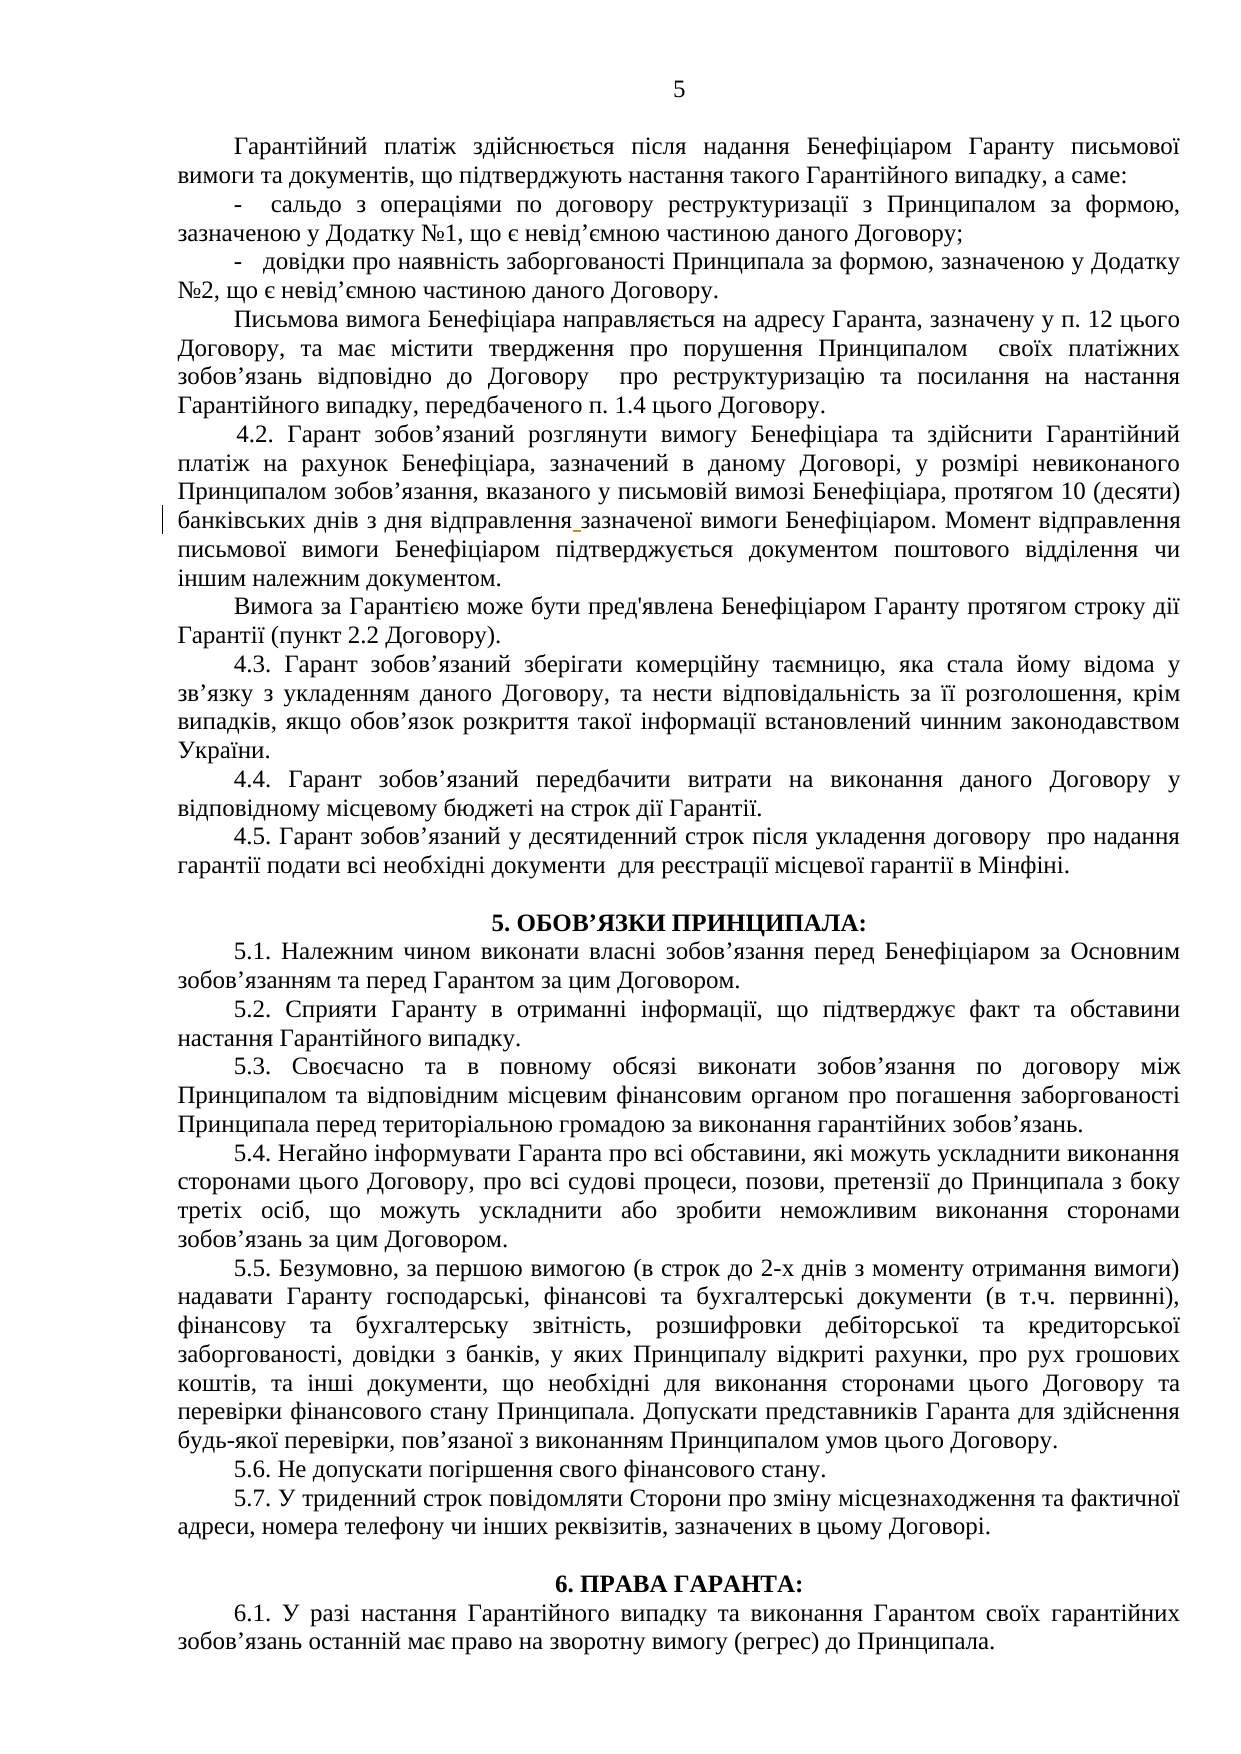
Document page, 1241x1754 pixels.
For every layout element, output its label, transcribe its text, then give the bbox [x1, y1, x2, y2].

text 4.3. Гарант зобов’язаний зберігати комерційну таємницю, яка стала йому відома у зв’язку з укладенням даного Договору, та нести відповідальність за її розголошення, крім випадків, якщо обов’язок розкриття такої інформації встановлений чинним законодавством України. [177, 649, 1181, 764]
text 5.4. Негайно інформувати Гаранта про всі обставини, які можуть ускладнити виконання сторонами цього Договору, про всі судові процеси, позови, претензії до Принципала з боку третіх осіб, що можуть ускладнити або зробити неможливим виконання сторонами зобов’язань за цим Договором. [177, 1138, 1181, 1253]
text - довідки про наявність заборгованості Принципала за формою, зазначеною у Додатку №2, що є невід’ємною частиною даного Договору. [177, 246, 1181, 304]
text 5.5. Безумовно, за першою вимогою (в строк до 2-х днів з моменту отримання вимоги) надавати Гаранту господарські, фінансові та бухгалтерські документи (в т.ч. первинні), фінансову та бухгалтерську звітність, розшифровки дебіторської та кредиторської заборгованості, довідки з банків, у яких Принципалу відкриті рахунки, про рух грошових коштів, та інші документи, що необхідні для виконання сторонами цього Договору та перевірки фінансового стану Принципала. Допускати представників Гаранта для здійснення будь-якої перевірки, пов’язаної з виконанням Принципалом умов цього Договору. [177, 1253, 1181, 1454]
text Вимога за Гарантією може бути пред'явлена Бенефіціаром Гаранту протягом строку дії Гарантії (пункт 2.2 Договору). [177, 591, 1181, 649]
text 4.4. Гарант зобов’язаний передбачити витрати на виконання даного Договору у відповідному місцевому бюджеті на строк дії Гарантії. [177, 764, 1181, 821]
text 5.3. Своєчасно та в повному обсязі виконати зобов’язання по договору між Принципалом та відповідним місцевим фінансовим органом про погашення заборгованості Принципала перед територіальною громадою за виконання гарантійних зобов’язань. [177, 1051, 1181, 1138]
text 5.1. Належним чином виконати власні зобов’язання перед Бенефіціаром за Основним зобов’язанням та перед Гарантом за цим Договором. [177, 936, 1181, 994]
text 4.5. Гарант зобов’язаний у десятиденний строк після укладення договору про надання гарантії подати всі необхідні документи для реєстрації місцевої гарантії в Мінфіні. [177, 821, 1181, 879]
text 6.1. У разі настання Гарантійного випадку та виконання Гарантом своїх гарантійних зобов’язань останній має право на зворотну вимогу (регрес) до Принципала. [177, 1598, 1181, 1655]
text 4.2. Гарант зобов’язаний розглянути вимогу Бенефіціара та здійснити Гарантійний платіж на рахунок Бенефіціара, зазначений в даному Договорі, у розмірі невиконаного Принципалом зобов’язання, вказаного у письмовій вимозі Бенефіціара, протягом 10 (десяти) банківських днів з дня відправленнязазначеної вимоги Бенефіціаром. Момент відправлення письмової вимоги Бенефіціаром підтверджується документом поштового відділення чи іншим належним документом. [177, 419, 1181, 591]
text 5. ОБОВ’ЯЗКИ ПРИНЦИПАЛА: [177, 908, 1181, 936]
text 5.2. Сприяти Гаранту в отриманні інформації, що підтверджує факт та обставини настання Гарантійного випадку. [177, 994, 1181, 1051]
text 5.7. У триденний строк повідомляти Сторони про зміну місцезнаходження та фактичної адреси, номера телефону чи інших реквізитів, зазначених в цьому Договорі. [177, 1483, 1181, 1540]
text - сальдо з операціями по договору реструктуризації з Принципалом за формою, зазначеною у Додатку №1, що є невід’ємною частиною даного Договору; [177, 189, 1181, 246]
text 6. ПРАВА ГАРАНТА: [177, 1569, 1181, 1598]
text Письмова вимога Бенефіціара направляється на адресу Гаранта, зазначену у п. 12 цього Договору, та має містити твердження про порушення Принципалом своїх платіжних зобов’язань відповідно до Договору про реструктуризацію та посилання на настання Гарантійного випадку, передбаченого п. 1.4 цього Договору. [177, 304, 1181, 419]
text Гарантійний платіж здійснюється після надання Бенефіціаром Гаранту письмової вимоги та документів, що підтверджують настання такого Гарантійного випадку, а саме: [177, 131, 1181, 189]
text 5.6. Не допускати погіршення свого фінансового стану. [177, 1454, 1181, 1483]
